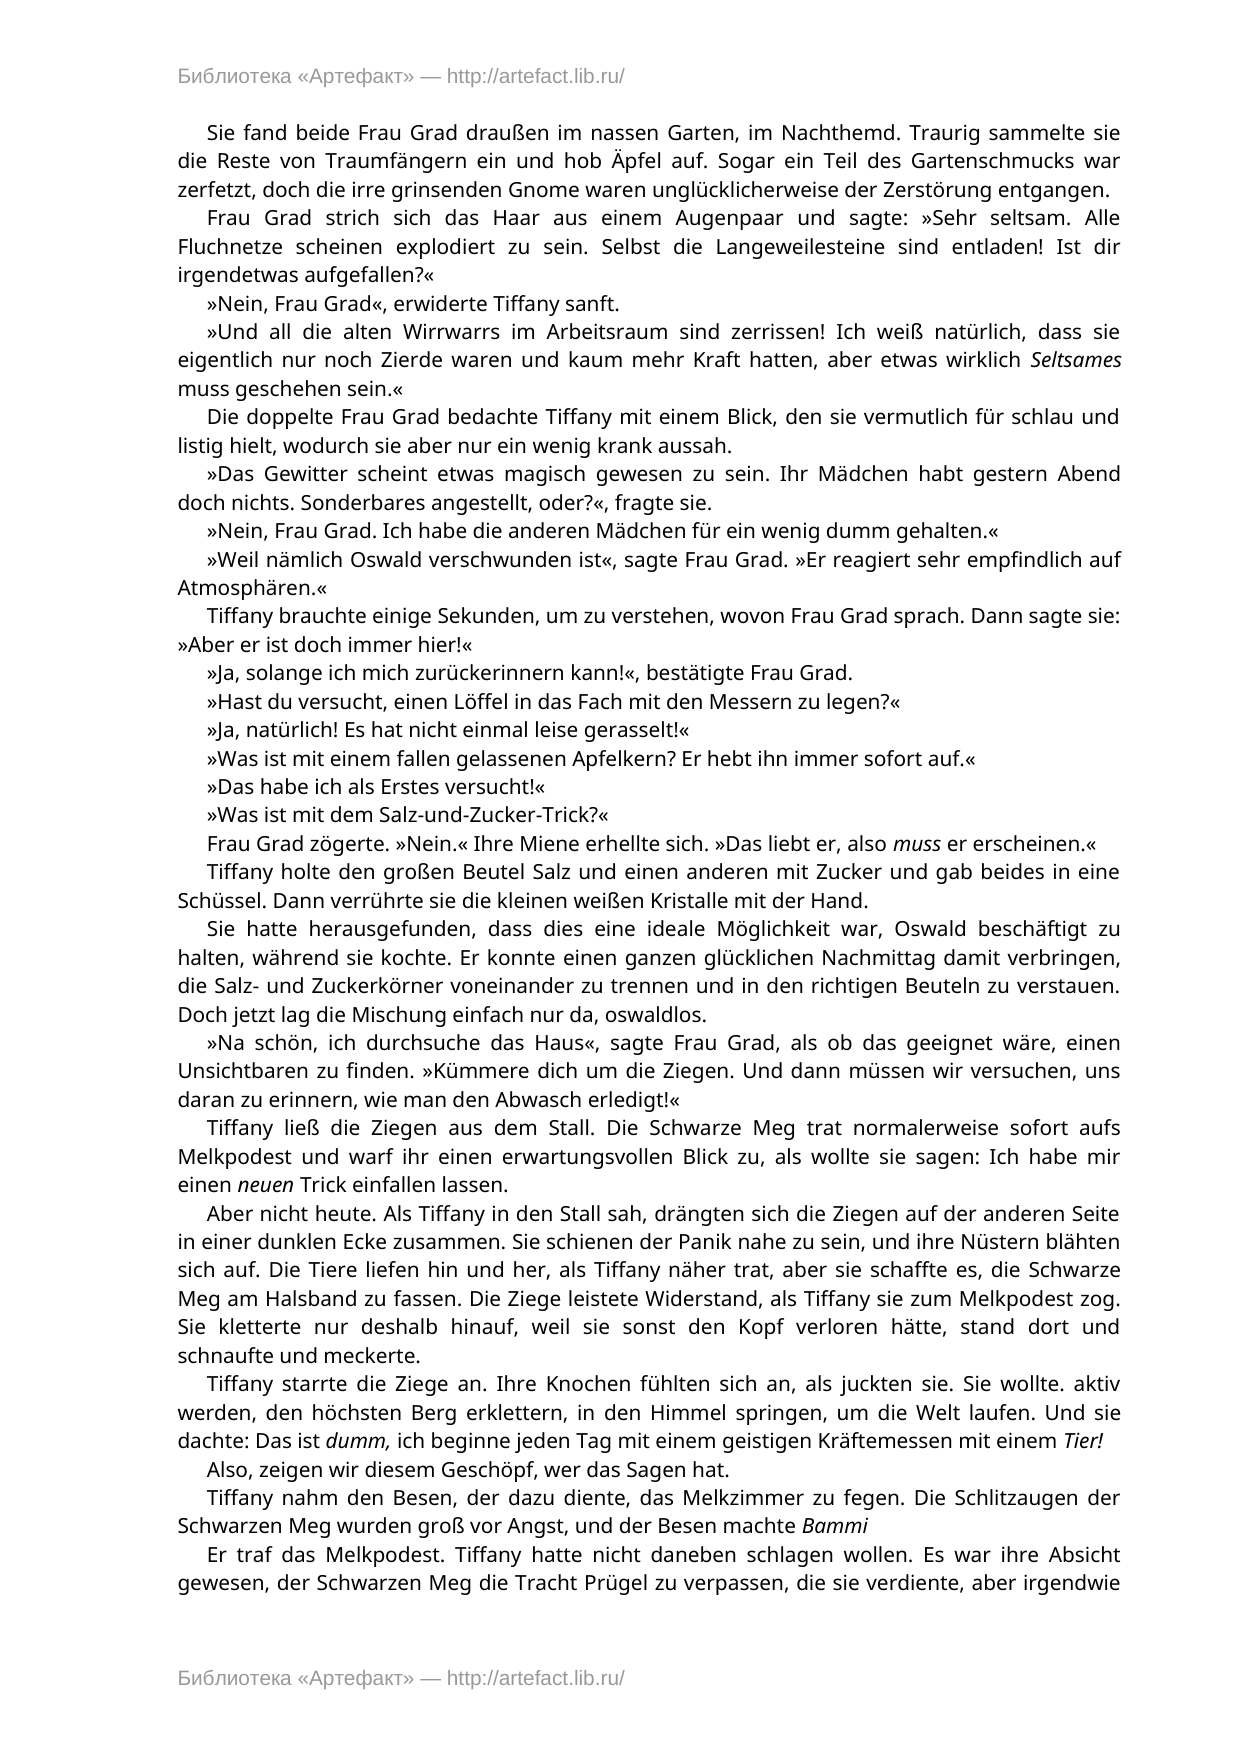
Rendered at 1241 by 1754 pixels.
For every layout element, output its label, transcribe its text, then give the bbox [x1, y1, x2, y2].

text Frau Grad strich sich das Haar aus einem Augenpaar und sagte: »Sehr seltsam. Alle Fluchnetze scheinen explodiert zu sein. Selbst die Langeweilesteine sind entladen! Ist dir irgendetwas aufgefallen?« [177, 203, 1122, 289]
text Tiffany brauchte einige Sekunden, um zu verstehen, wovon Frau Grad sprach. Dann sagte sie: »Aber er ist doch immer hier!« [177, 602, 1122, 658]
text Frau Grad zögerte. »Nein.« Ihre Miene erhellte sich. »Das liebt er, also muss er erscheinen.« [177, 829, 1122, 857]
text »Das habe ich als Erstes versucht!« [177, 772, 1122, 801]
text Also, zeigen wir diesem Geschöpf, wer das Sagen hat. [177, 1455, 1122, 1483]
text »Was ist mit einem fallen gelassenen Apfelkern? Er hebt ihn immer sofort auf.« [177, 744, 1122, 772]
text »Nein, Frau Grad. Ich habe die anderen Mädchen für ein wenig dumm gehalten.« [177, 516, 1122, 545]
text »Das Gewitter scheint etwas magisch gewesen zu sein. Ihr Mädchen habt gestern Abend doch nichts. Sonderbares angestellt, oder?«, fragte sie. [177, 459, 1122, 516]
text »Hast du versucht, einen Löffel in das Fach mit den Messern zu legen?« [177, 687, 1122, 715]
text Tiffany starrte die Ziege an. Ihre Knochen fühlten sich an, als juckten sie. Sie wollte. aktiv werden, den höchsten Berg erklettern, in den Himmel springen, um die Welt laufen. Und sie dachte: Das ist dumm, ich beginne jeden Tag mit einem geistigen Kräftemessen mit einem Tier! [177, 1369, 1122, 1455]
text Tiffany ließ die Ziegen aus dem Stall. Die Schwarze Meg trat normalerweise sofort aufs Melkpodest und warf ihr einen erwartungsvollen Blick zu, als wollte sie sagen: Ich habe mir einen neuen Trick einfallen lassen. [177, 1113, 1122, 1199]
text Sie hatte herausgefunden, dass dies eine ideale Möglichkeit war, Oswald beschäftigt zu halten, während sie kochte. Er konnte einen ganzen glücklichen Nachmittag damit verbringen, die Salz- und Zuckerkörner voneinander zu trennen und in den richtigen Beuteln zu verstauen. Doch jetzt lag die Mischung einfach nur da, oswaldlos. [177, 914, 1122, 1028]
text Tiffany nahm den Besen, der dazu diente, das Melkzimmer zu fegen. Die Schlitzaugen der Schwarzen Meg wurden groß vor Angst, und der Besen machte Bammi [177, 1483, 1122, 1540]
text Die doppelte Frau Grad bedachte Tiffany mit einem Blick, den sie vermutlich für schlau und listig hielt, wodurch sie aber nur ein wenig krank aussah. [177, 402, 1122, 459]
text Tiffany holte den großen Beutel Salz und einen anderen mit Zucker und gab beides in eine Schüssel. Dann verrührte sie die kleinen weißen Kristalle mit der Hand. [177, 857, 1122, 914]
text Sie fand beide Frau Grad draußen im nassen Garten, im Nachthemd. Traurig sammelte sie die Reste von Traumfängern ein und hob Äpfel auf. Sogar ein Teil des Gartenschmucks war zerfetzt, doch die irre grinsenden Gnome waren unglücklicherweise der Zerstörung entgangen. [177, 118, 1122, 203]
text »Weil nämlich Oswald verschwunden ist«, sagte Frau Grad. »Er reagiert sehr empfindlich auf Atmosphären.« [177, 545, 1122, 602]
text »Ja, solange ich mich zurückerinnern kann!«, bestätigte Frau Grad. [177, 658, 1122, 687]
text »Nein, Frau Grad«, erwiderte Tiffany sanft. [177, 289, 1122, 317]
text »Na schön, ich durchsuche das Haus«, sagte Frau Grad, als ob das geeignet wäre, einen Unsichtbaren zu finden. »Kümmere dich um die Ziegen. Und dann müssen wir versuchen, uns daran zu erinnern, wie man den Abwasch erledigt!« [177, 1028, 1122, 1113]
text »Ja, natürlich! Es hat nicht einmal leise gerasselt!« [177, 715, 1122, 744]
text Aber nicht heute. Als Tiffany in den Stall sah, drängten sich die Ziegen auf der anderen Seite in einer dunklen Ecke zusammen. Sie schienen der Panik nahe zu sein, und ihre Nüstern blähten sich auf. Die Tiere liefen hin und her, als Tiffany näher trat, aber sie schaffte es, die Schwarze Meg am Halsband zu fassen. Die Ziege leistete Widerstand, als Tiffany sie zum Melkpodest zog. Sie kletterte nur deshalb hinauf, weil sie sonst den Kopf verloren hätte, stand dort und schnaufte und meckerte. [177, 1199, 1122, 1369]
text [177, 1540, 1122, 1597]
text »Und all die alten Wirrwarrs im Arbeitsraum sind zerrissen! Ich weiß natürlich, dass sie eigentlich nur noch Zierde waren und kaum mehr Kraft hatten, aber etwas wirklich Seltsames muss geschehen sein.« [177, 317, 1122, 402]
text »Was ist mit dem Salz-und-Zucker-Trick?« [177, 801, 1122, 829]
